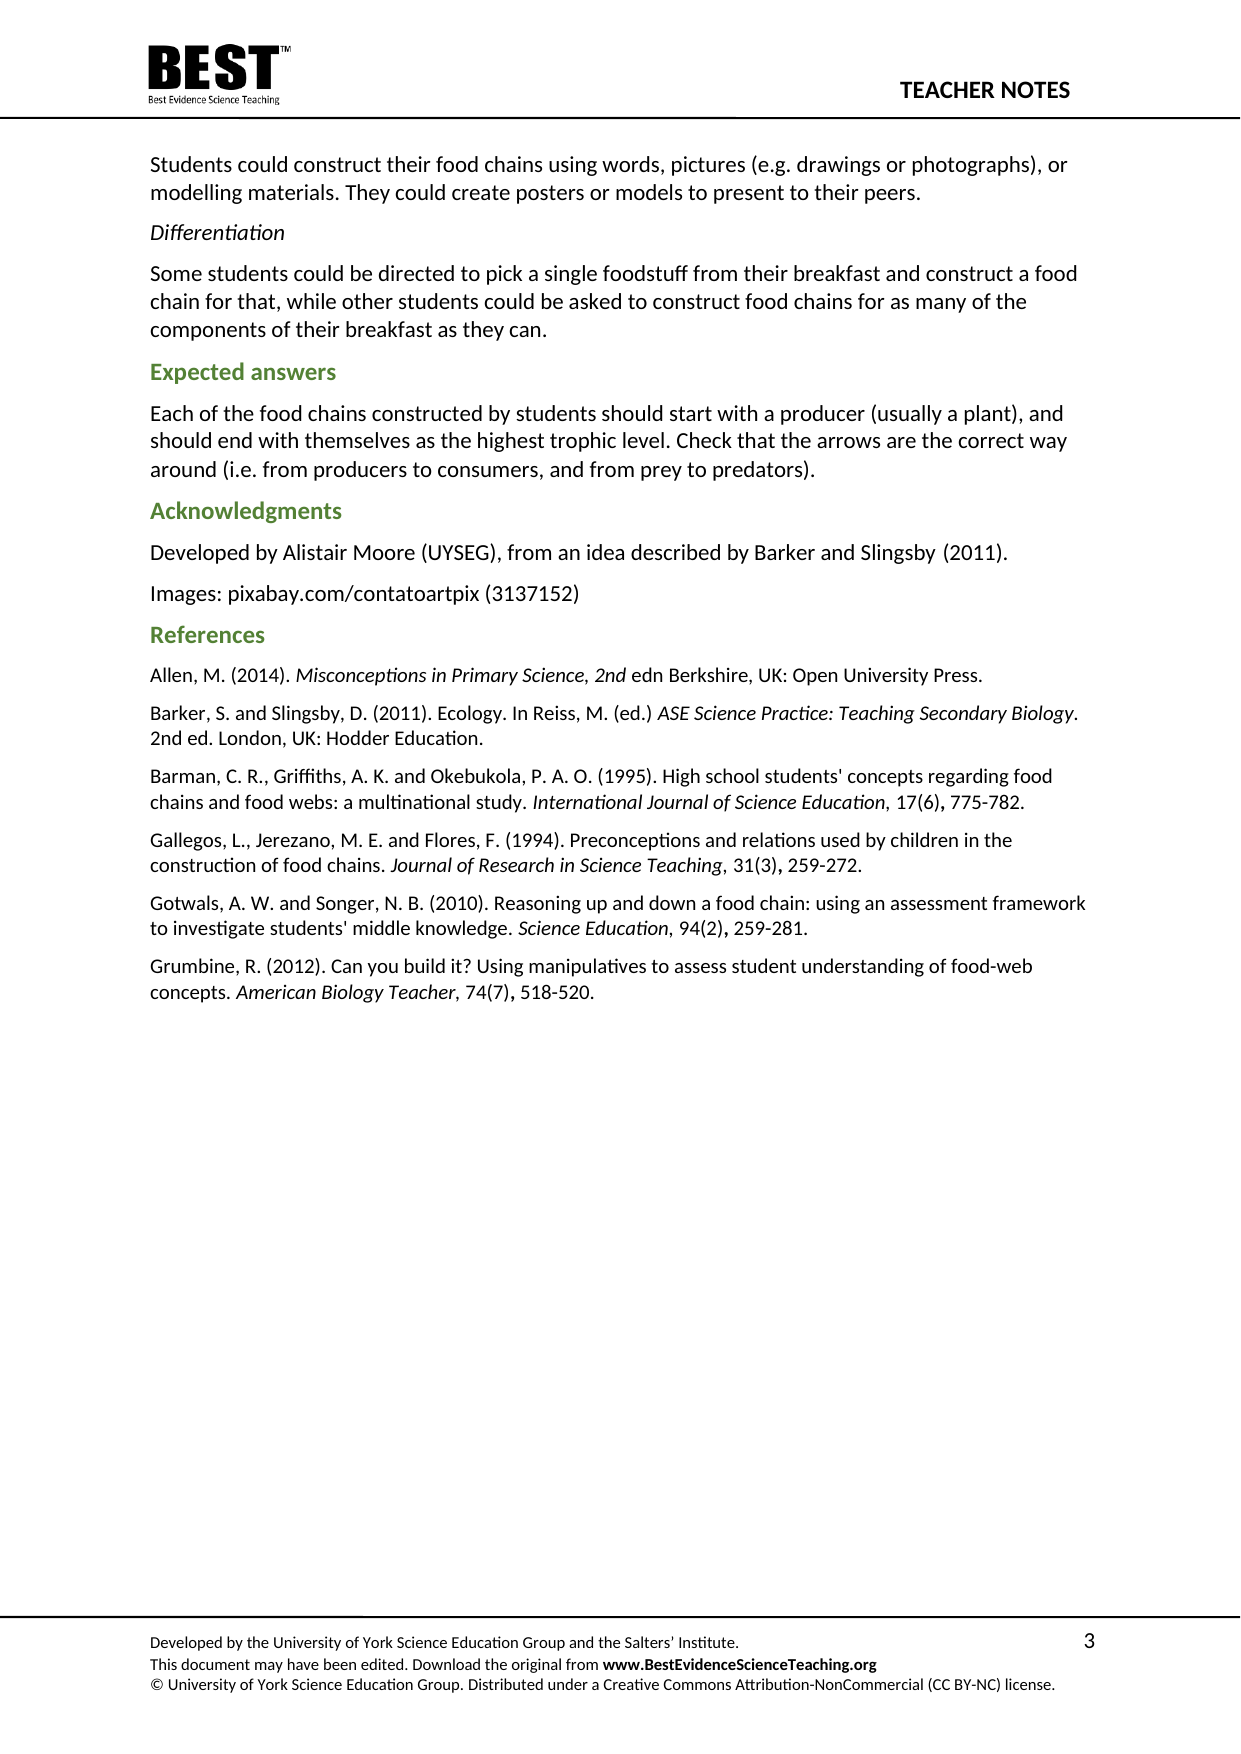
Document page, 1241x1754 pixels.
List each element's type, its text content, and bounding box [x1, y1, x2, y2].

text Some students could be directed to pick a single foodstuff from their breakfast and construct a food chain for that, while other students could be asked to construct food chains for as many of the components of their breakfast as they can. [150, 259, 1090, 343]
text Barman, C. R., Griffiths, A. K. and Okebukola, P. A. O. (1995). High school students' concepts regarding food chains and food webs: a multinational study. International Journal of Science Education, 17(6), 775-782. [150, 763, 1090, 814]
text Students could construct their food chains using words, pictures (e.g. drawings or photographs), or modelling materials. They could create posters or models to present to their peers. [150, 150, 1090, 206]
text Gotwals, A. W. and Songer, N. B. (2010). Reasoning up and down a food chain: using an assessment framework to investigate students' middle knowledge. Science Education, 94(2), 259-281. [150, 890, 1090, 941]
text Each of the food chains constructed by students should start with a producer (usually a plant), and should end with themselves as the highest trophic level. Check that the arrows are the correct way around (i.e. from producers to consumers, and from prey to predators). [150, 399, 1090, 483]
picture [148, 44, 291, 105]
text Allen, M. (2014). Misconceptions in Primary Science, 2nd edn Berkshire, UK: Open University Press. [150, 662, 1090, 688]
text Expected answers [150, 356, 1090, 386]
text Developed by Alistair Moore (UYSEG), from an idea described by Barker and Slingsby (2011). [150, 538, 1090, 566]
text Grumbine, R. (2012). Can you build it? Using manipulatives to assess student understanding of food-web concepts. American Biology Teacher, 74(7), 518-520. [150, 953, 1090, 1004]
text Barker, S. and Slingsby, D. (2011). Ecology. In Reiss, M. (ed.) ASE Science Practice: Teaching Secondary Biology. 2nd ed. London, UK: Hodder Education. [150, 700, 1090, 751]
text References [150, 619, 1090, 650]
text Differentiation [150, 218, 1090, 247]
text Acknowledgments [150, 495, 1090, 526]
text Images: pixabay.com/contatoartpix (3137152) [150, 579, 1090, 607]
text Gallegos, L., Jerezano, M. E. and Flores, F. (1994). Preconceptions and relations used by children in the construction of food chains. Journal of Research in Science Teaching, 31(3), 259-272. [150, 827, 1090, 878]
